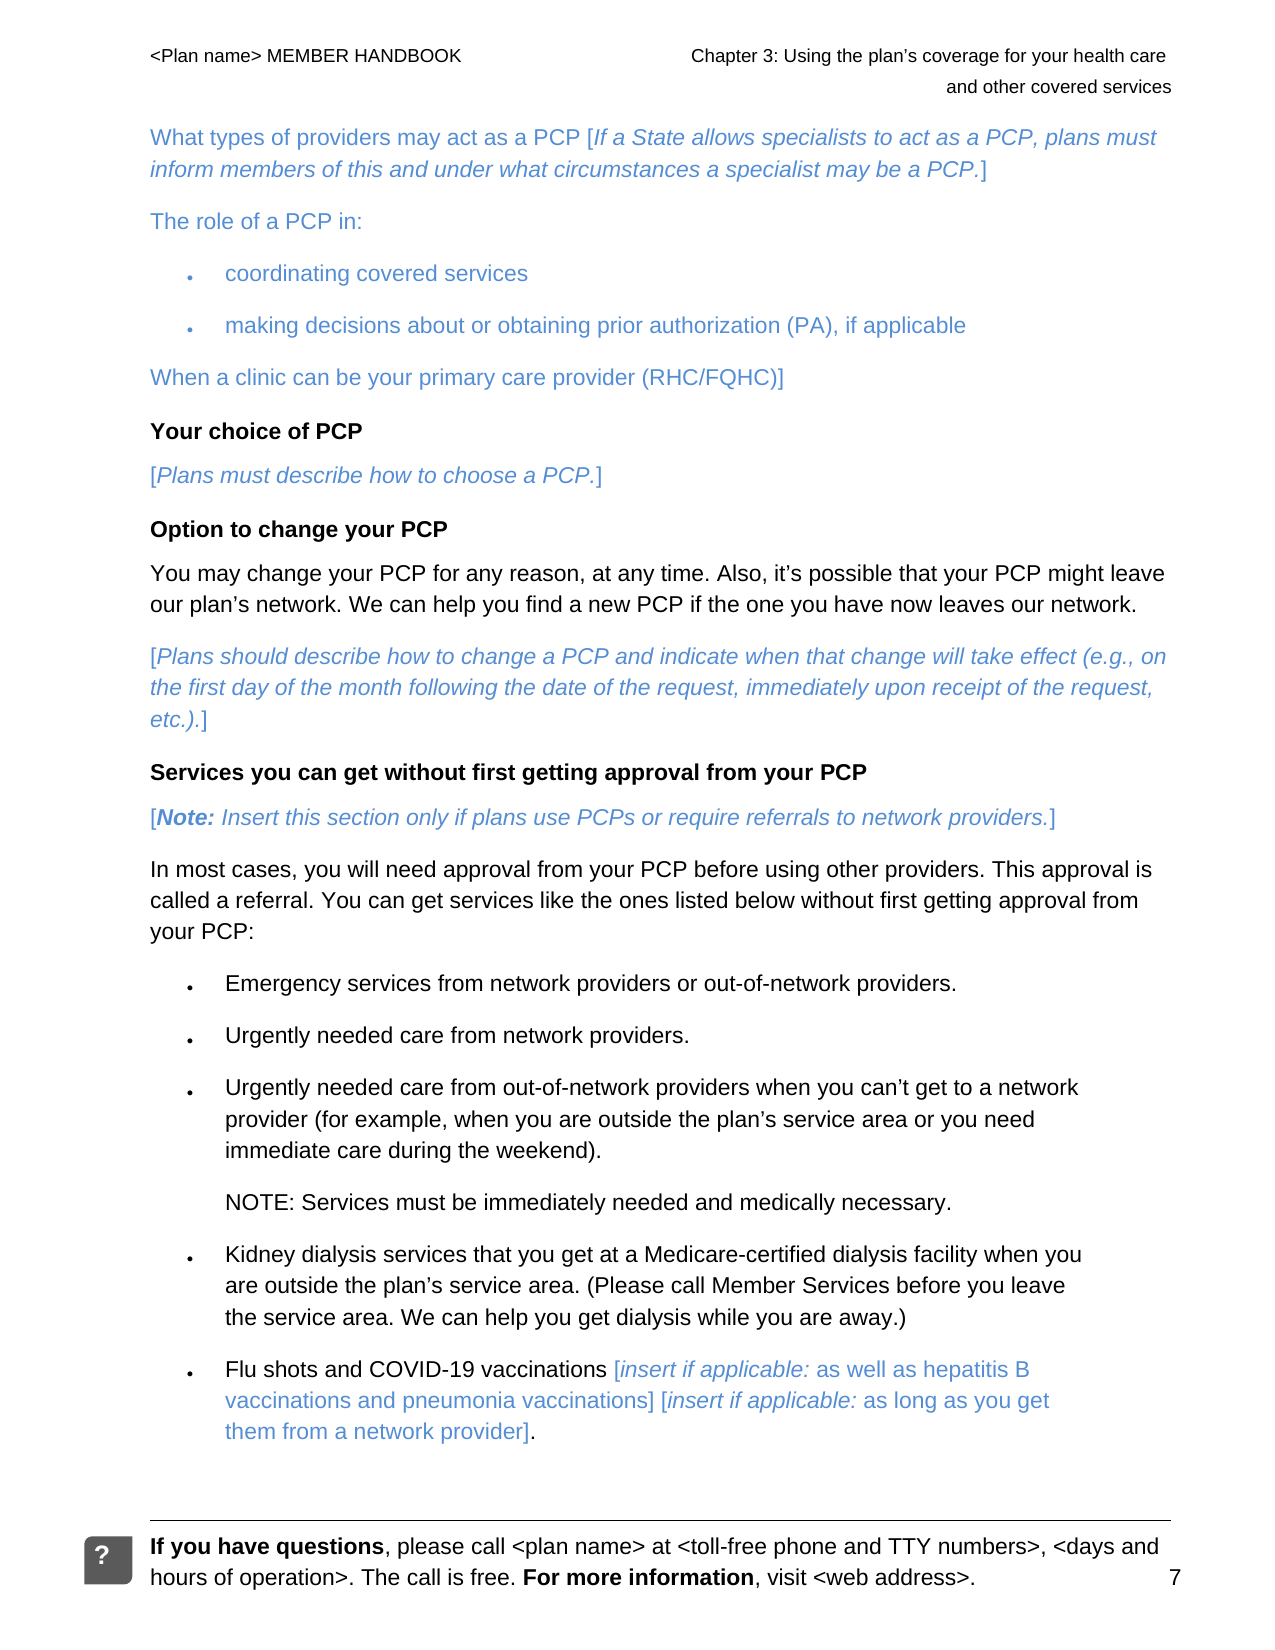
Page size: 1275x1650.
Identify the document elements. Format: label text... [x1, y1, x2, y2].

subtitle Services you can get without first getting approval from your PCP [150, 754, 1096, 787]
list Emergency services from network providers or out-of-network providers. [187, 967, 1096, 998]
list Urgently needed care from out-of-network providers when you can’t get to a network provider (for example, when you are outside the plan’s service area or you need immediate care during the weekend). [187, 1071, 1096, 1164]
subtitle Your choice of PCP [150, 412, 1096, 446]
list coordinating covered services [187, 256, 1096, 287]
text You may change your PCP for any reason, at any time. Also, it’s possible that your PCP might leave our plan’s network. We can help you find a new PCP if the one you have now leaves our network. [150, 556, 1171, 619]
text In most cases, you will need approval from your PCP before using other providers. This approval is called a referral. You can get services like the ones listed below without first getting approval from your PCP: [150, 852, 1171, 946]
list What types of providers may act as a PCP [If a State allows specialists to act as a PCP, plans must inform members of this and under what circumstances a specialist may be a PCP.] [150, 121, 1171, 183]
list making decisions about or obtaining prior authorization (PA), if applicable [187, 308, 1096, 339]
text When a clinic can be your primary care provider (RHC/FQHC)] [150, 360, 1171, 392]
subtitle Option to change your PCP [150, 510, 1096, 544]
list The role of a PCP in: [150, 204, 1171, 235]
list Flu shots and COVID-19 vaccinations [insert if applicable: as well as hepatitis B vaccinations and pneumonia vaccinations] [insert if applicable: as long as you get them from a network provider]. [187, 1352, 1096, 1446]
text [Plans must describe how to choose a PCP.] [150, 458, 1171, 489]
list Kidney dialysis services that you get at a Medicare-certified dialysis facility when you are outside the plan’s service area. (Please call Member Services before you leave the service area. We can help you get dialysis while you are away.) [187, 1237, 1096, 1331]
text [Note: Insert this section only if plans use PCPs or require referrals to network providers.] [150, 800, 1171, 831]
list NOTE: Services must be immediately needed and medically necessary. [225, 1185, 1096, 1217]
list Urgently needed care from network providers. [187, 1019, 1096, 1050]
text [Plans should describe how to change a PCP and indicate when that change will take effect (e.g., on the first day of the month following the date of the request, immediately upon receipt of the request, etc.).] [150, 639, 1171, 733]
